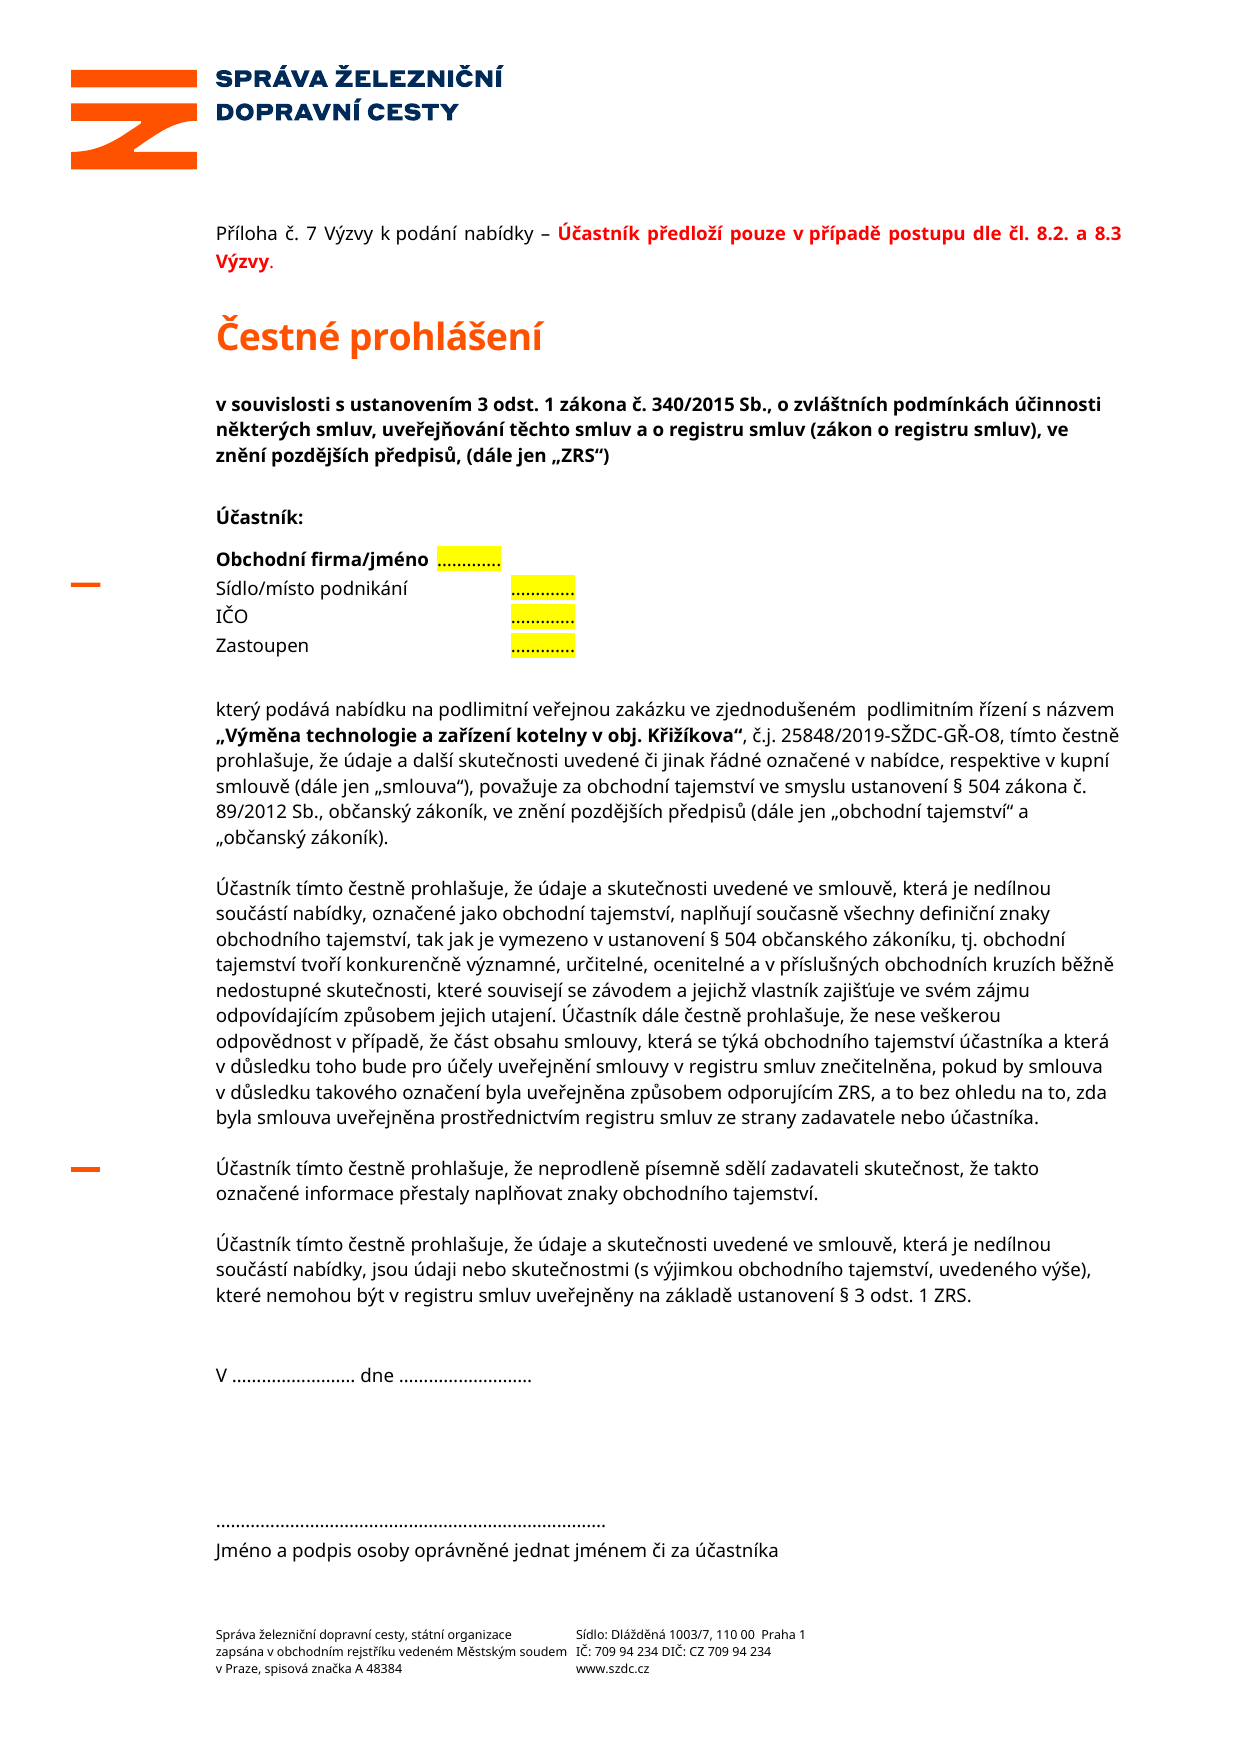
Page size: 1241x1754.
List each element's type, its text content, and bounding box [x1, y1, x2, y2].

text Účastník tímto čestně prohlašuje, že neprodleně písemně sdělí zadavateli skutečnost, že takto označené informace přestaly naplňovat znaky obchodního tajemství. [216, 1155, 1122, 1206]
text IČO …………. [216, 601, 1122, 630]
text v souvislosti s ustanovením 3 odst. 1 zákona č. 340/2015 Sb., o zvláštních podmínkách účinnosti některých smluv, uveřejňování těchto smluv a o registru smluv (zákon o registru smluv), ve znění pozdějších předpisů, (dále jen „ZRS“) [216, 391, 1122, 468]
text V ………………….… dne ……………………… [216, 1358, 1121, 1387]
subtitle Čestné prohlášení [216, 310, 1122, 361]
text Zastoupen …………. [216, 630, 1122, 659]
text Účastník tímto čestně prohlašuje, že údaje a skutečnosti uvedené ve smlouvě, která je nedílnou součástí nabídky, jsou údaji nebo skutečnostmi (s výjimkou obchodního tajemství, uvedeného výše), které nemohou být v registru smluv uveřejněny na základě ustanovení § 3 odst. 1 ZRS. [216, 1231, 1122, 1308]
text ……………………………………………………………………. [216, 1504, 1121, 1533]
text Účastník: [216, 499, 1122, 530]
text Jméno a podpis osoby oprávněné jednat jménem či za účastníka [216, 1533, 1121, 1562]
text Obchodní firma/jméno …………. [216, 543, 1122, 572]
text Příloha č. 7 Výzvy k podání nabídky – Účastník předloží pouze v případě postupu dle čl. 8.2. a 8.3 Výzvy. [216, 221, 1122, 274]
text Účastník tímto čestně prohlašuje, že údaje a skutečnosti uvedené ve smlouvě, která je nedílnou součástí nabídky, označené jako obchodní tajemství, naplňují současně všechny definiční znaky obchodního tajemství, tak jak je vymezeno v ustanovení § 504 občanského zákoníku, tj. obchodní tajemství tvoří konkurenčně významné, určitelné, ocenitelné a v příslušných obchodních kruzích běžně nedostupné skutečnosti, které souvisejí se závodem a jejichž vlastník zajišťuje ve svém zájmu odpovídajícím způsobem jejich utajení. Účastník dále čestně prohlašuje, že nese veškerou odpovědnost v případě, že část obsahu smlouvy, která se týká obchodního tajemství účastníka a která v důsledku toho bude pro účely uveřejnění smlouvy v registru smluv znečitelněna, pokud by smlouva v důsledku takového označení byla uveřejněna způsobem odporujícím ZRS, a to bez ohledu na to, zda byla smlouva uveřejněna prostřednictvím registru smluv ze strany zadavatele nebo účastníka. [216, 875, 1122, 1130]
text Sídlo/místo podnikání …………. [216, 572, 1122, 601]
text který podává nabídku na podlimitní veřejnou zakázku ve zjednodušeném podlimitním řízení s názvem „Výměna technologie a zařízení kotelny v obj. Křižíkova“, č.j. 25848/2019-SŽDC-GŘ-O8, tímto čestně prohlašuje, že údaje a další skutečnosti uvedené či jinak řádné označené v nabídce, respektive v kupní smlouvě (dále jen „smlouva“), považuje za obchodní tajemství ve smyslu ustanovení § 504 zákona č. 89/2012 Sb., občanský zákoník, ve znění pozdějších předpisů (dále jen „obchodní tajemství“ a „občanský zákoník). [216, 697, 1122, 850]
